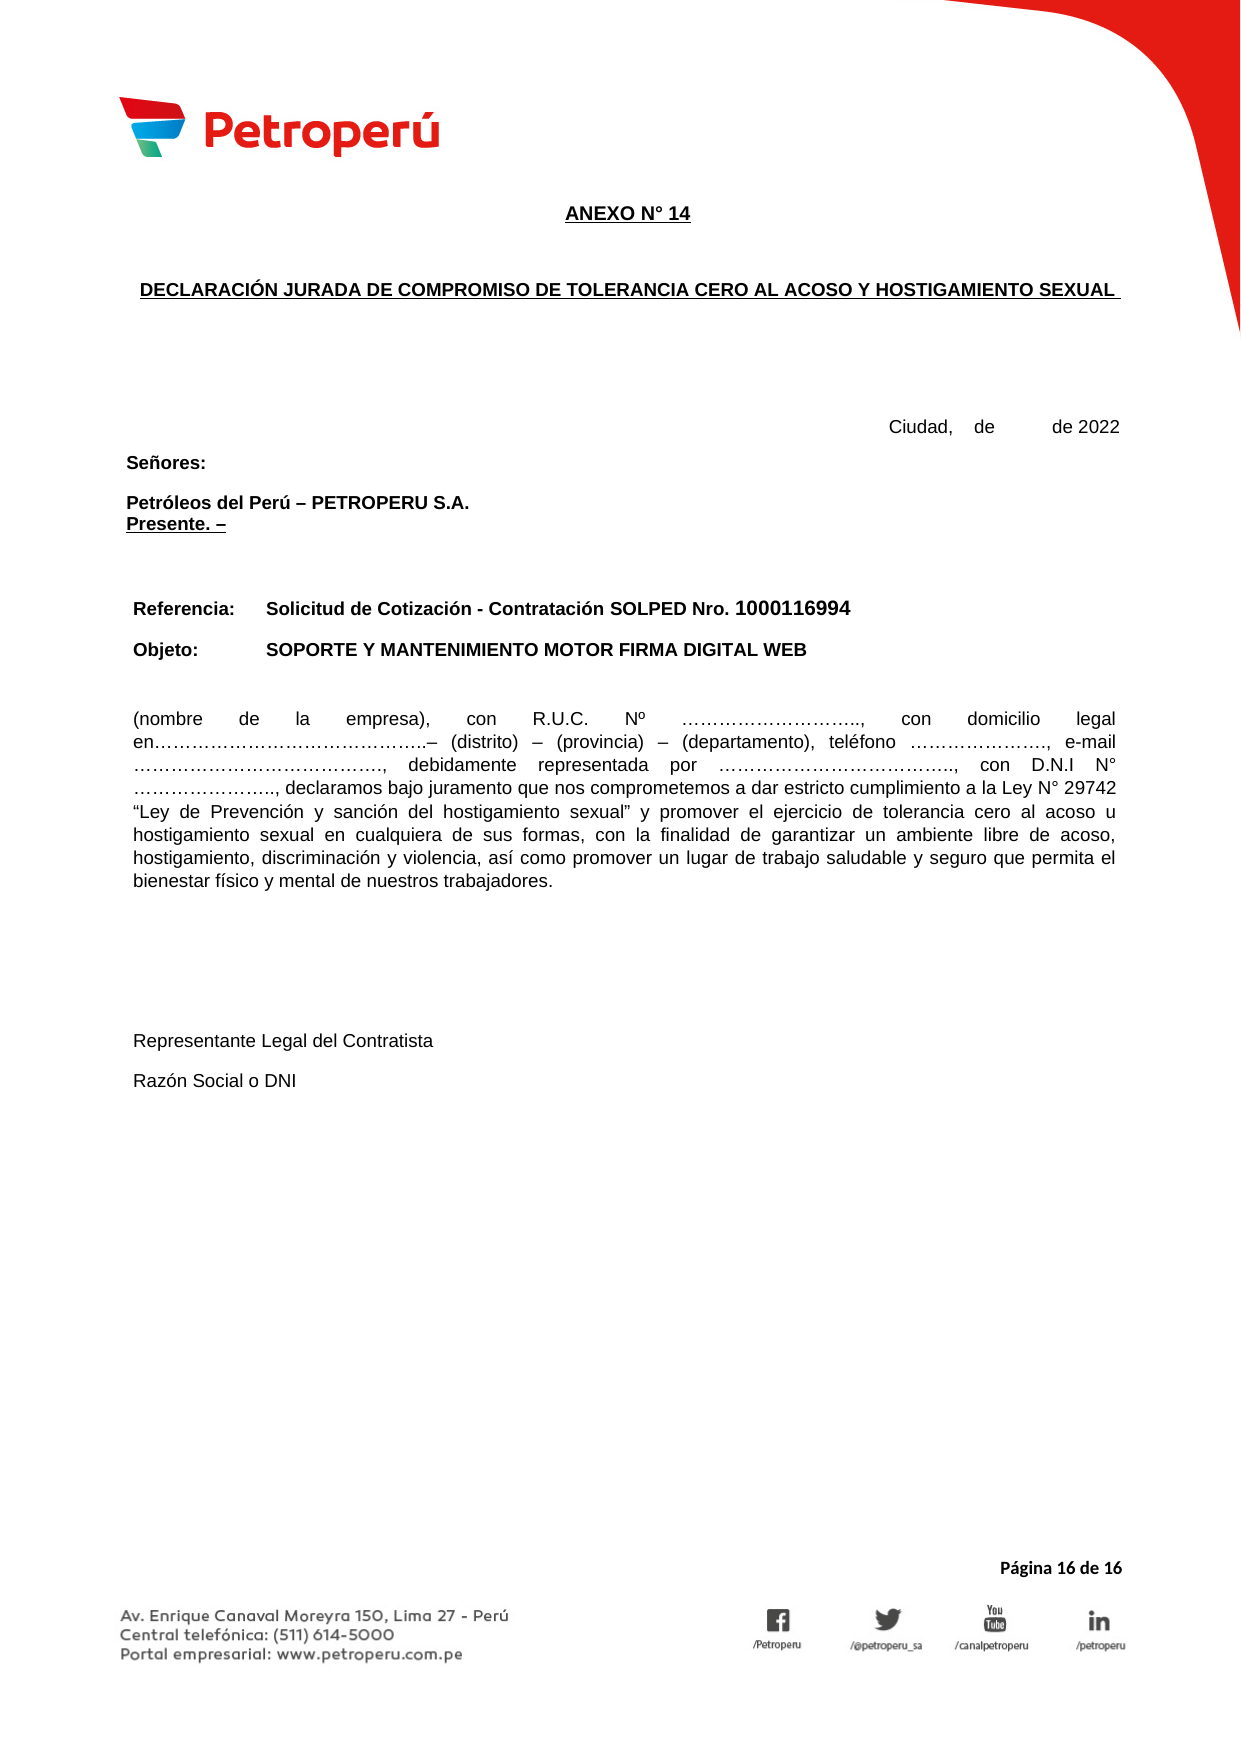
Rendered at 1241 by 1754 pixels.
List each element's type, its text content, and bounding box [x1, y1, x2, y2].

text DECLARACIÓN JURADA DE COMPROMISO DE TOLERANCIA CERO AL ACOSO Y HOSTIGAMIENTO SEXUAL [133, 279, 1122, 301]
text Referencia: Solicitud de Cotización - Contratación SOLPED Nro. 1000116994 [133, 596, 1122, 620]
picture [1, 1596, 1241, 1751]
text (nombre de la empresa), con R.U.C. Nº ……………………….., con domicilio legal en……………………………………..– (distrito) – (provincia) – (departamento), teléfono …………………., e-mail …………………………………., debidamente representada por ……………………………….., con D.N.I N° ………………….., declaramos bajo juramento que nos comprometemos a dar estricto cumplimiento a la Ley N° 29742 “Ley de Prevención y sanción del hostigamiento sexual” y promover el ejercicio de tolerancia cero al acoso u hostigamiento sexual en cualquiera de sus formas, con la finalidad de garantizar un ambiente libre de acoso, hostigamiento, discriminación y violencia, así como promover un lugar de trabajo saludable y seguro que permita el bienestar físico y mental de nuestros trabajadores. [133, 707, 1117, 892]
text Petróleos del Perú – PETROPERU S.A. [126, 491, 1120, 513]
text Representante Legal del Contratista [133, 1030, 1117, 1051]
text ANEXO N° 14 [133, 202, 1122, 225]
text Razón Social o DNI [133, 1069, 1117, 1091]
picture [1, 0, 1241, 350]
text Presente. – [126, 513, 1120, 534]
text Ciudad, de de 2022 [724, 416, 1120, 437]
text Objeto: SOPORTE Y MANTENIMIENTO MOTOR FIRMA DIGITAL WEB [133, 639, 1122, 660]
text Señores: [126, 452, 1120, 473]
